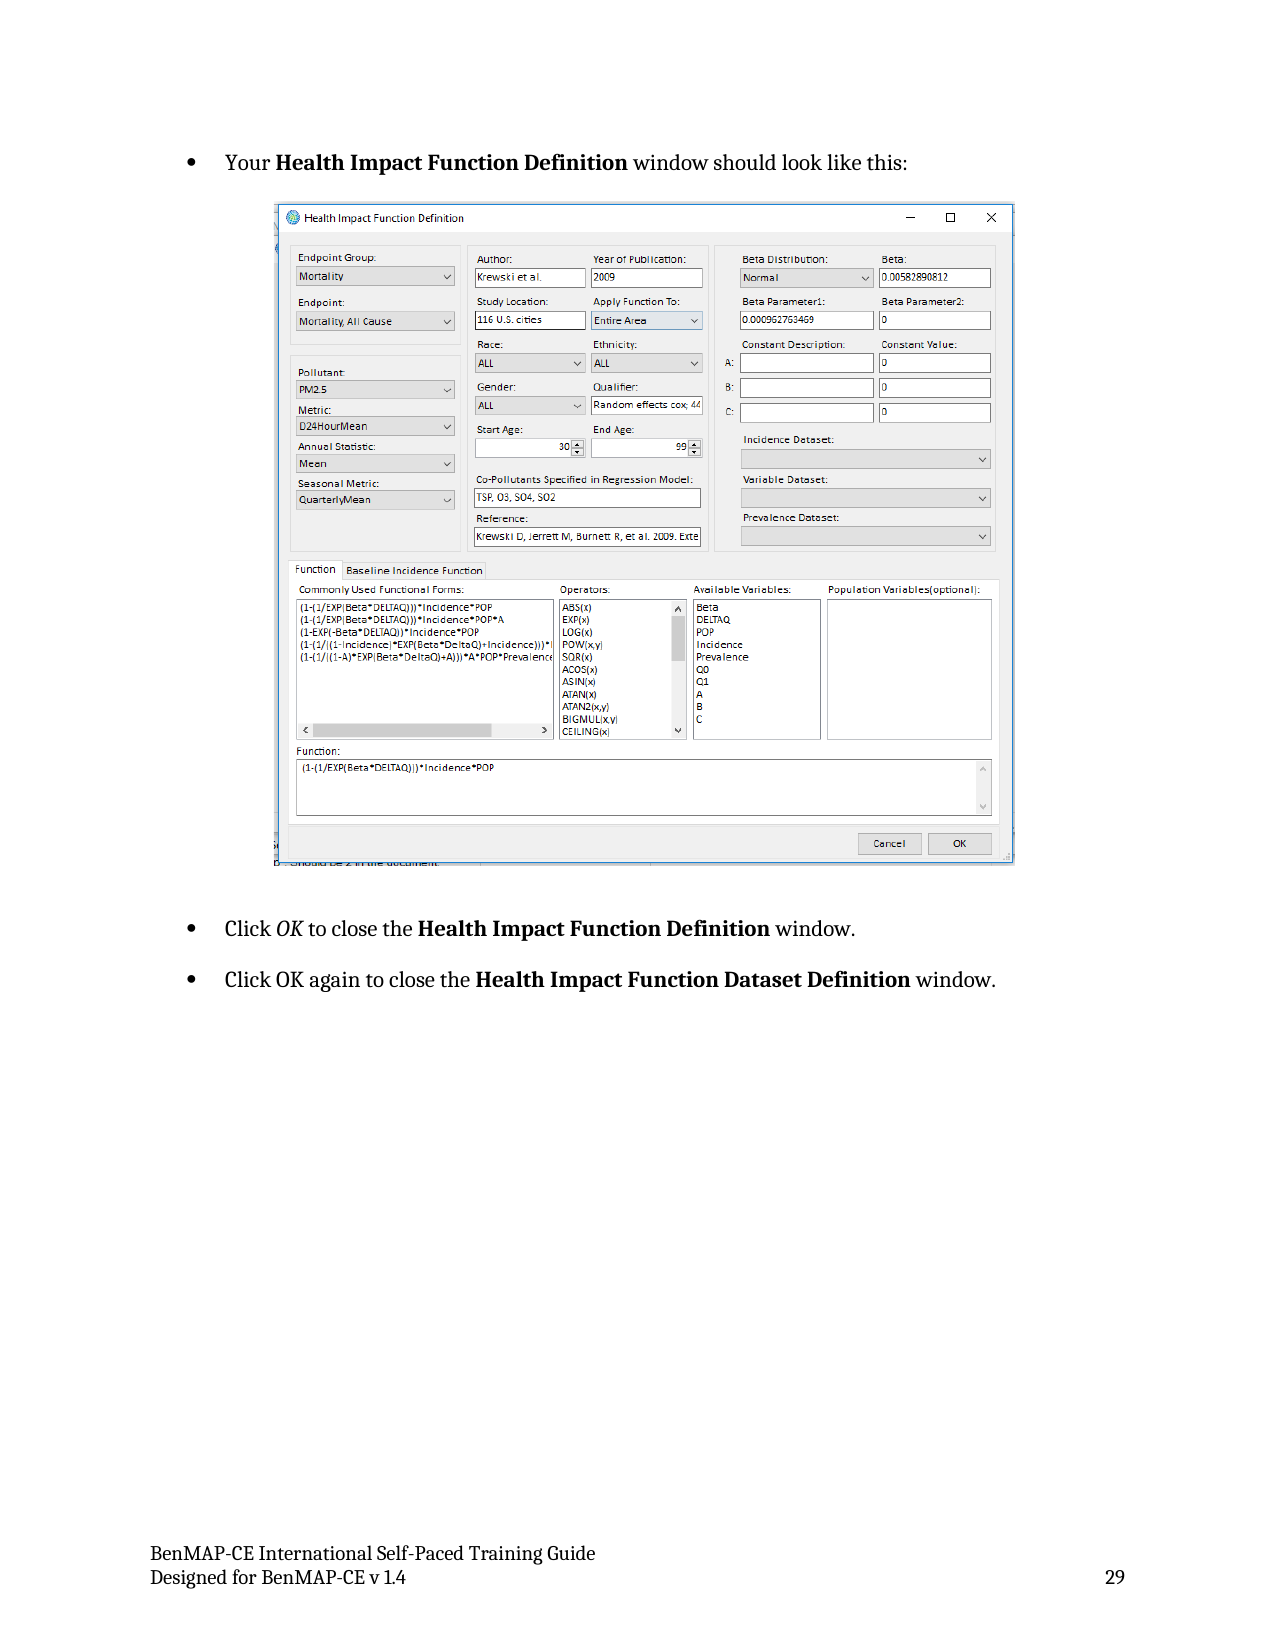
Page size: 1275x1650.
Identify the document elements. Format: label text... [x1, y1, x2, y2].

picture [273, 201, 1015, 866]
text Click OK again to close the Health Impact Function Dataset Definition window. [187, 967, 1125, 993]
text Your Health Impact Function Definition window should look like this: [187, 150, 1125, 176]
text Click OK to close the Health Impact Function Definition window. [187, 916, 1125, 942]
